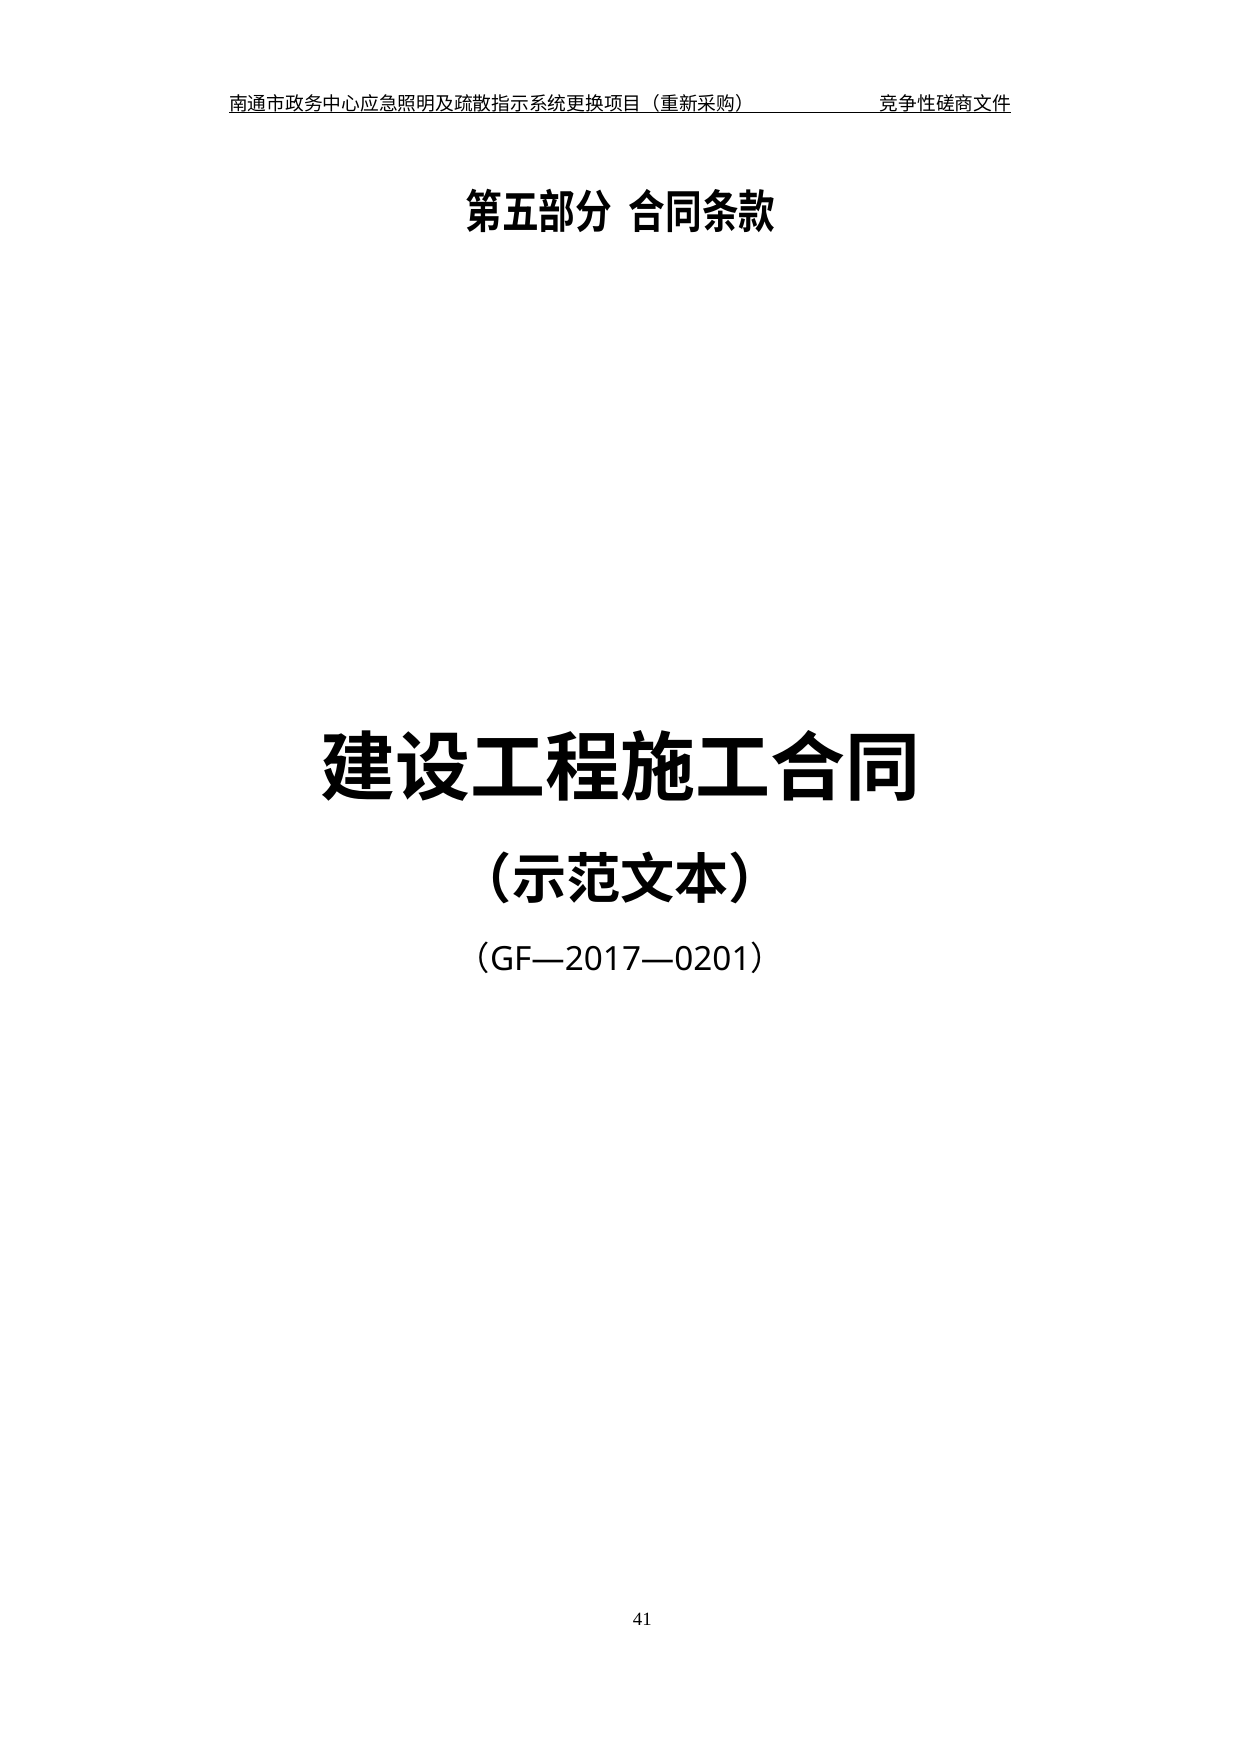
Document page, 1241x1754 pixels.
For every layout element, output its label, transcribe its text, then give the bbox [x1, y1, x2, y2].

text 第五部分 合同条款 [142, 159, 1098, 257]
text 建设工程施工合同 [142, 696, 1098, 826]
text （示范文本） [142, 826, 1098, 924]
text （GF—2017—0201） [142, 924, 1098, 989]
